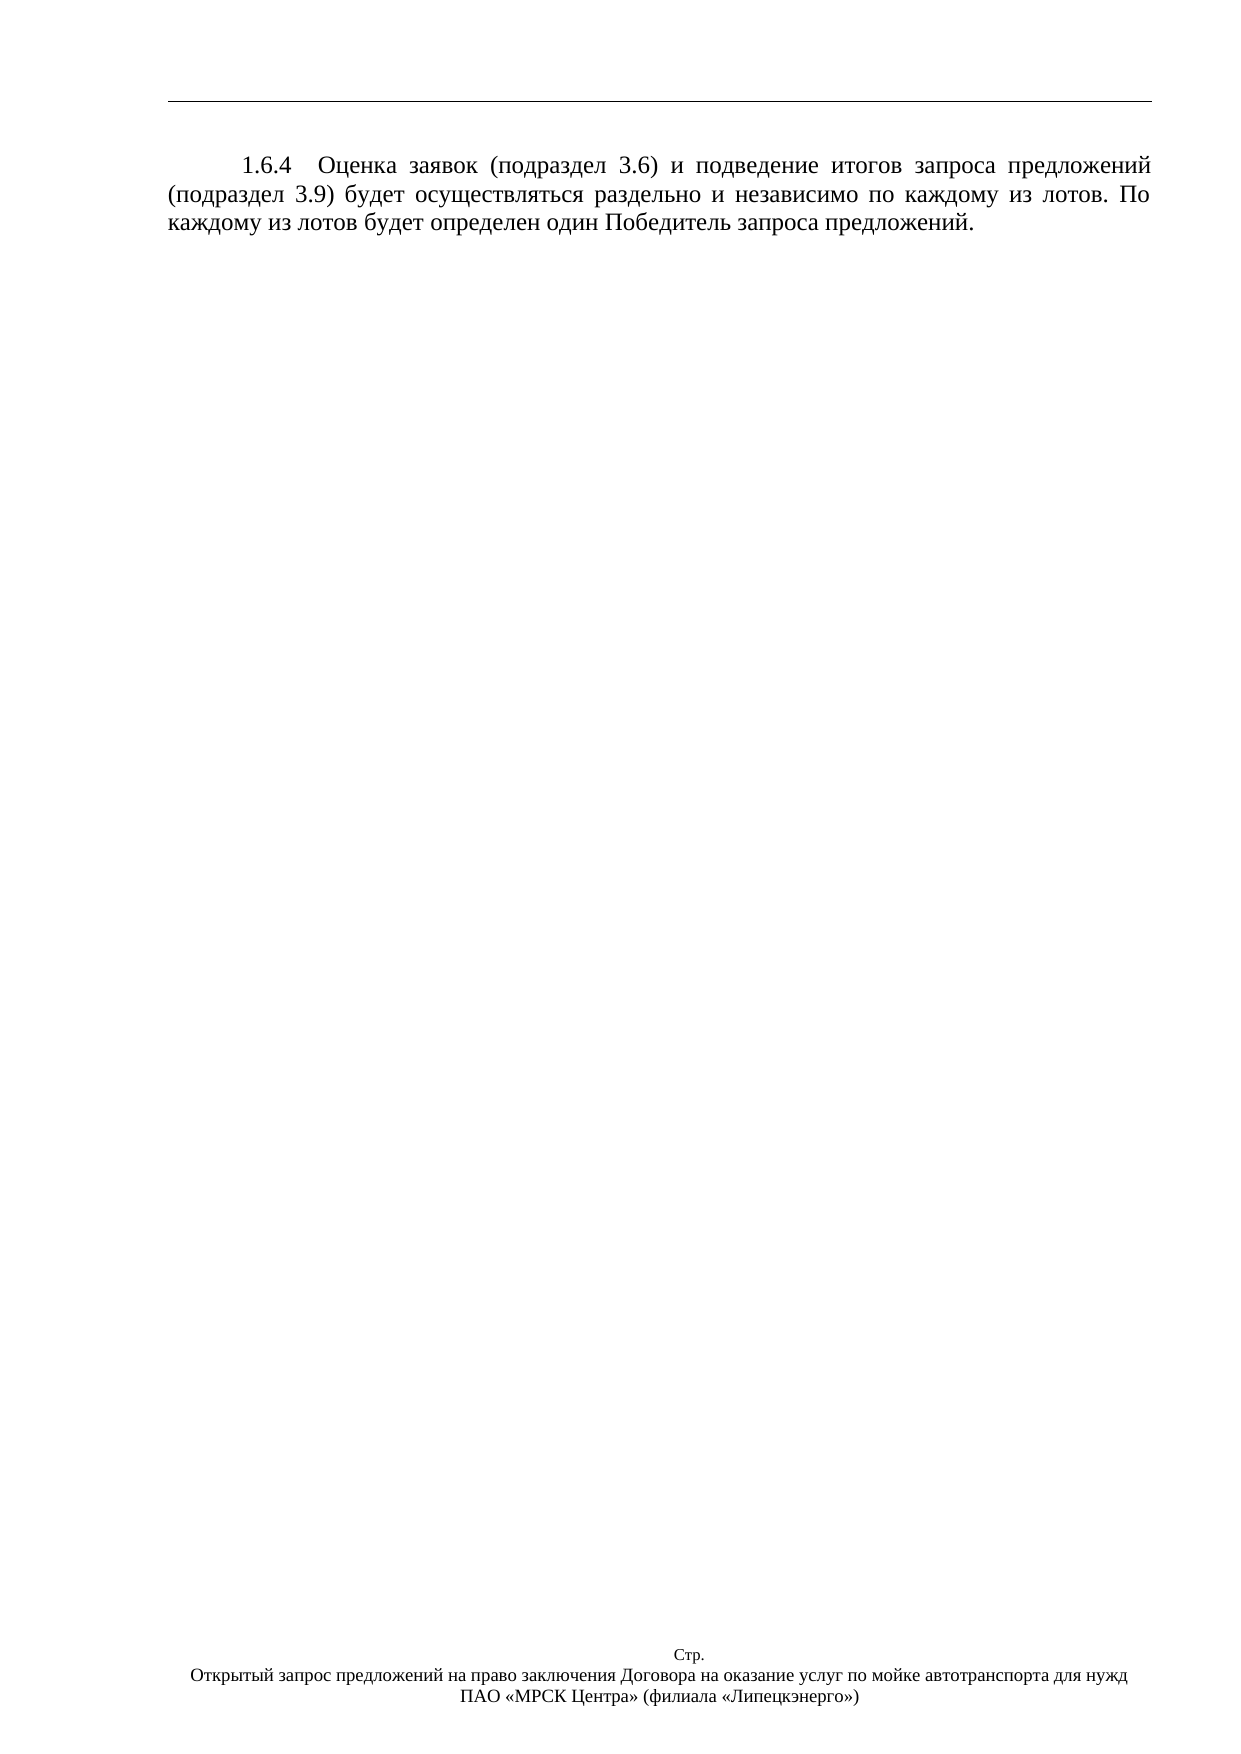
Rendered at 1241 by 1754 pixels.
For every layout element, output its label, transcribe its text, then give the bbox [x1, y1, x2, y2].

subtitle Оценка заявок (подраздел 3.6) и подведение итогов запроса предложений (подраздел 3.9) будет осуществляться раздельно и независимо по каждому из лотов. По каждому из лотов будет определен один Победитель запроса предложений. [168, 150, 1152, 236]
